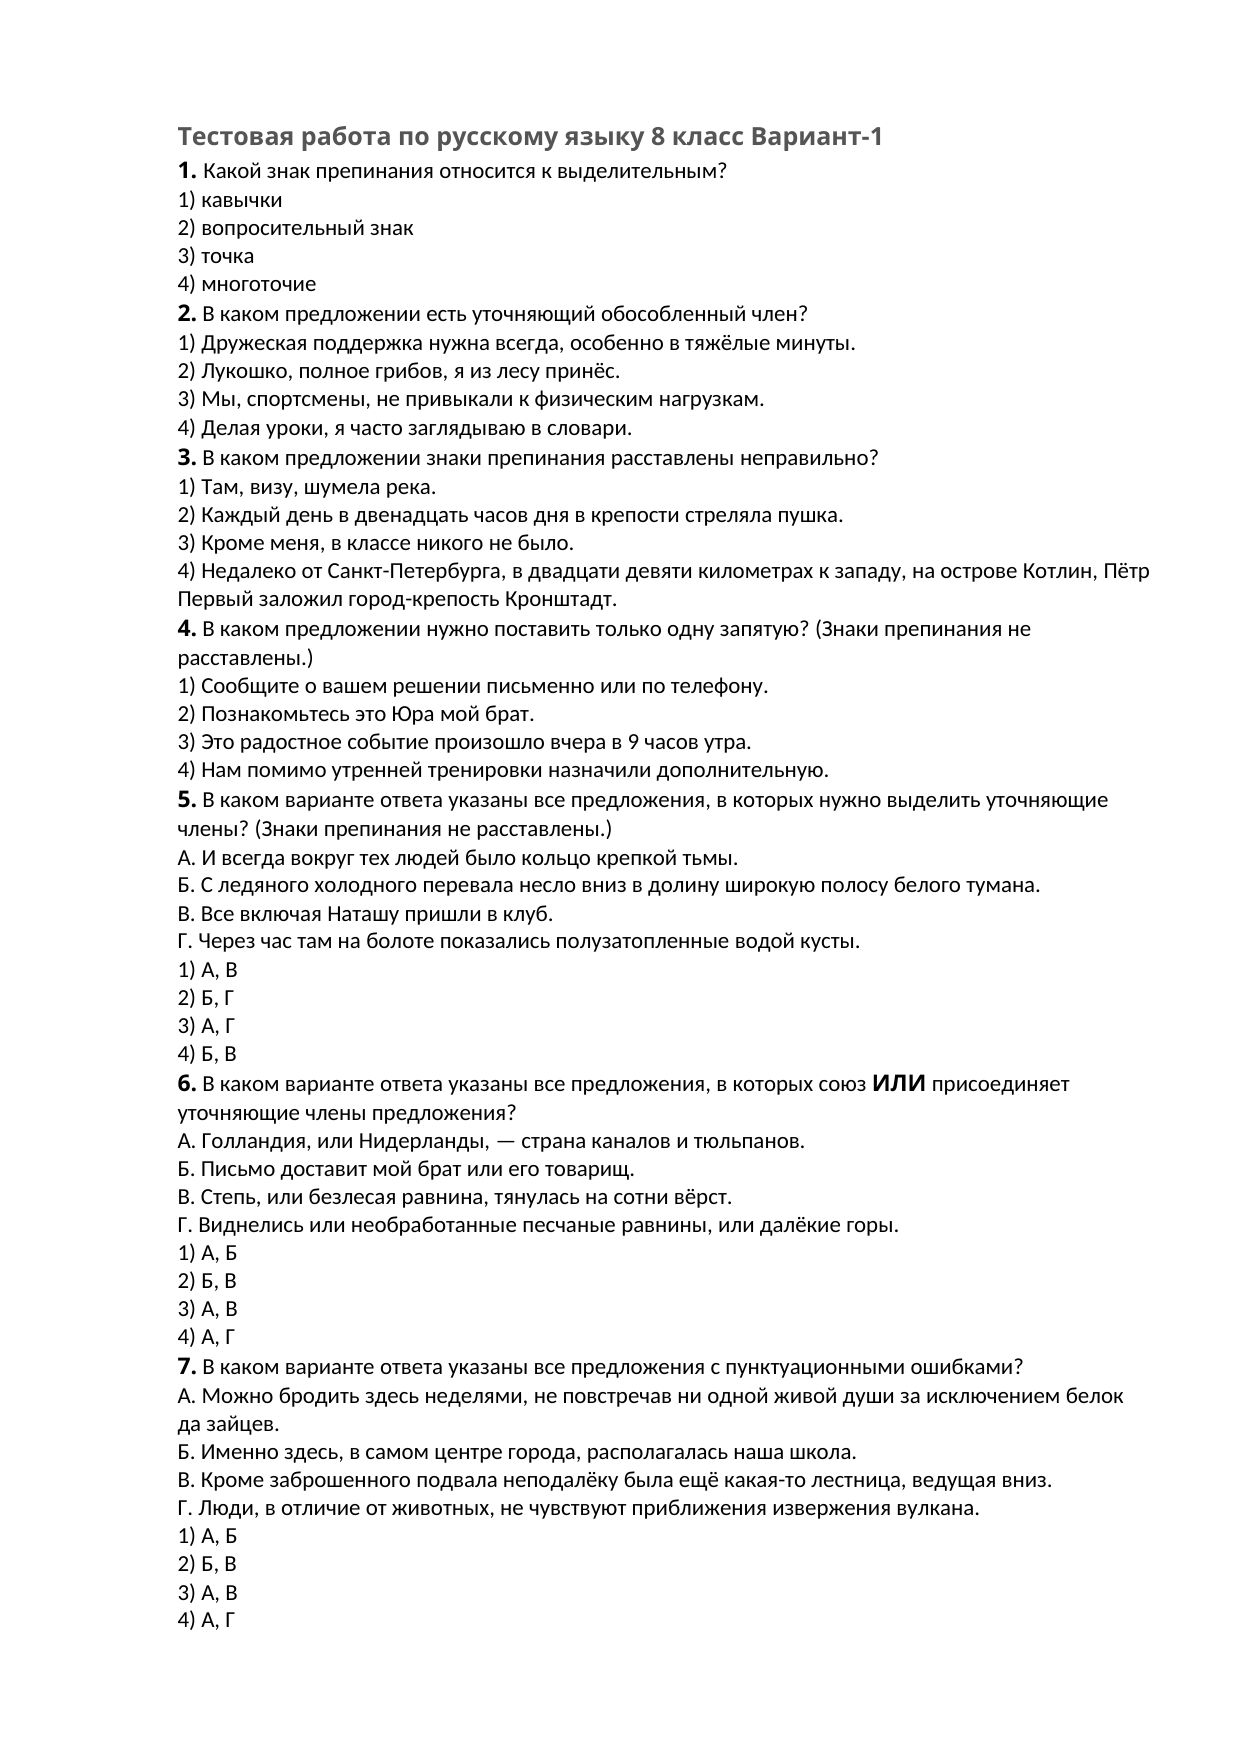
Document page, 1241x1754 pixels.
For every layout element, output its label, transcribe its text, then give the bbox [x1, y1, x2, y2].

text 1) А, Б 2) Б, В 3) А, В 4) А, Г [177, 1522, 1152, 1634]
text А. Голландия, или Нидерланды, — страна каналов и тюльпанов. Б. Письмо доставит мой брат или его товарищ. В. Степь, или безлесая равнина, тянулась на сотни вёрст. Г. Виднелись или необработанные песчаные равнины, или далёкие горы. [177, 1126, 1152, 1238]
text 4. В каком предложении нужно поставить только одну запятую? (Знаки препинания не расставлены.) [177, 612, 1152, 671]
text 5. В каком варианте ответа указаны все предложения, в которых нужно выделить уточняющие члены? (Знаки препинания не расставлены.) [177, 783, 1152, 843]
text 6. В каком варианте ответа указаны все предложения, в которых союз ИЛИ присоединяет уточняющие члены предложения? [177, 1067, 1152, 1126]
text 1) Дружеская поддержка нужна всегда, особенно в тяжёлые минуты. 2) Лукошко, полное грибов, я из лесу принёс. 3) Мы, спортсмены, не привыкали к физическим нагрузкам. 4) Делая уроки, я часто заглядываю в словари. [177, 328, 1152, 441]
text 1) А, В 2) Б, Г 3) А, Г 4) Б, В [177, 955, 1152, 1067]
text 1) Там, визу, шумела река. 2) Каждый день в двенадцать часов дня в крепости стреляла пушка. 3) Кроме меня, в классе никого не было. 4) Недалеко от Санкт-Петербурга, в двадцати девяти километрах к западу, на острове Котлин, Пётр Первый заложил город-крепость Кронштадт. [177, 472, 1152, 612]
text 3. В каком предложении знаки препинания расставлены неправильно? [177, 441, 1152, 472]
text 1. Какой знак препинания относится к выделительным? [177, 152, 1152, 185]
text 7. В каком варианте ответа указаны все предложения с пунктуационными ошибками? [177, 1350, 1152, 1381]
text 1) Сообщите о вашем решении письменно или по телефону. 2) Познакомьтесь это Юра мой брат. 3) Это радостное событие произошло вчера в 9 часов утра. 4) Нам помимо утренней тренировки назначили дополнительную. [177, 671, 1152, 783]
text 1) кавычки 2) вопросительный знак 3) точка 4) многоточие [177, 185, 1152, 297]
text Тестовая работа по русскому языку 8 класс Вариант-1 [177, 118, 1152, 152]
text 2. В каком предложении есть уточняющий обособленный член? [177, 297, 1152, 328]
text А. И всегда вокруг тех людей было кольцо крепкой тьмы. Б. С ледяного холодного перевала несло вниз в долину широкую полосу белого тумана. В. Все включая Наташу пришли в клуб. Г. Через час там на болоте показались полузатопленные водой кусты. [177, 843, 1152, 955]
text 1) А, Б 2) Б, В 3) А, В 4) А, Г [177, 1238, 1152, 1350]
text А. Можно бродить здесь неделями, не повстречав ни одной живой души за исключением белок да зайцев. Б. Именно здесь, в самом центре города, располагалась наша школа. В. Кроме заброшенного подвала неподалёку была ещё какая-то лестница, ведущая вниз. Г. Люди, в отличие от животных, не чувствуют приближения извержения вулкана. [177, 1381, 1152, 1522]
